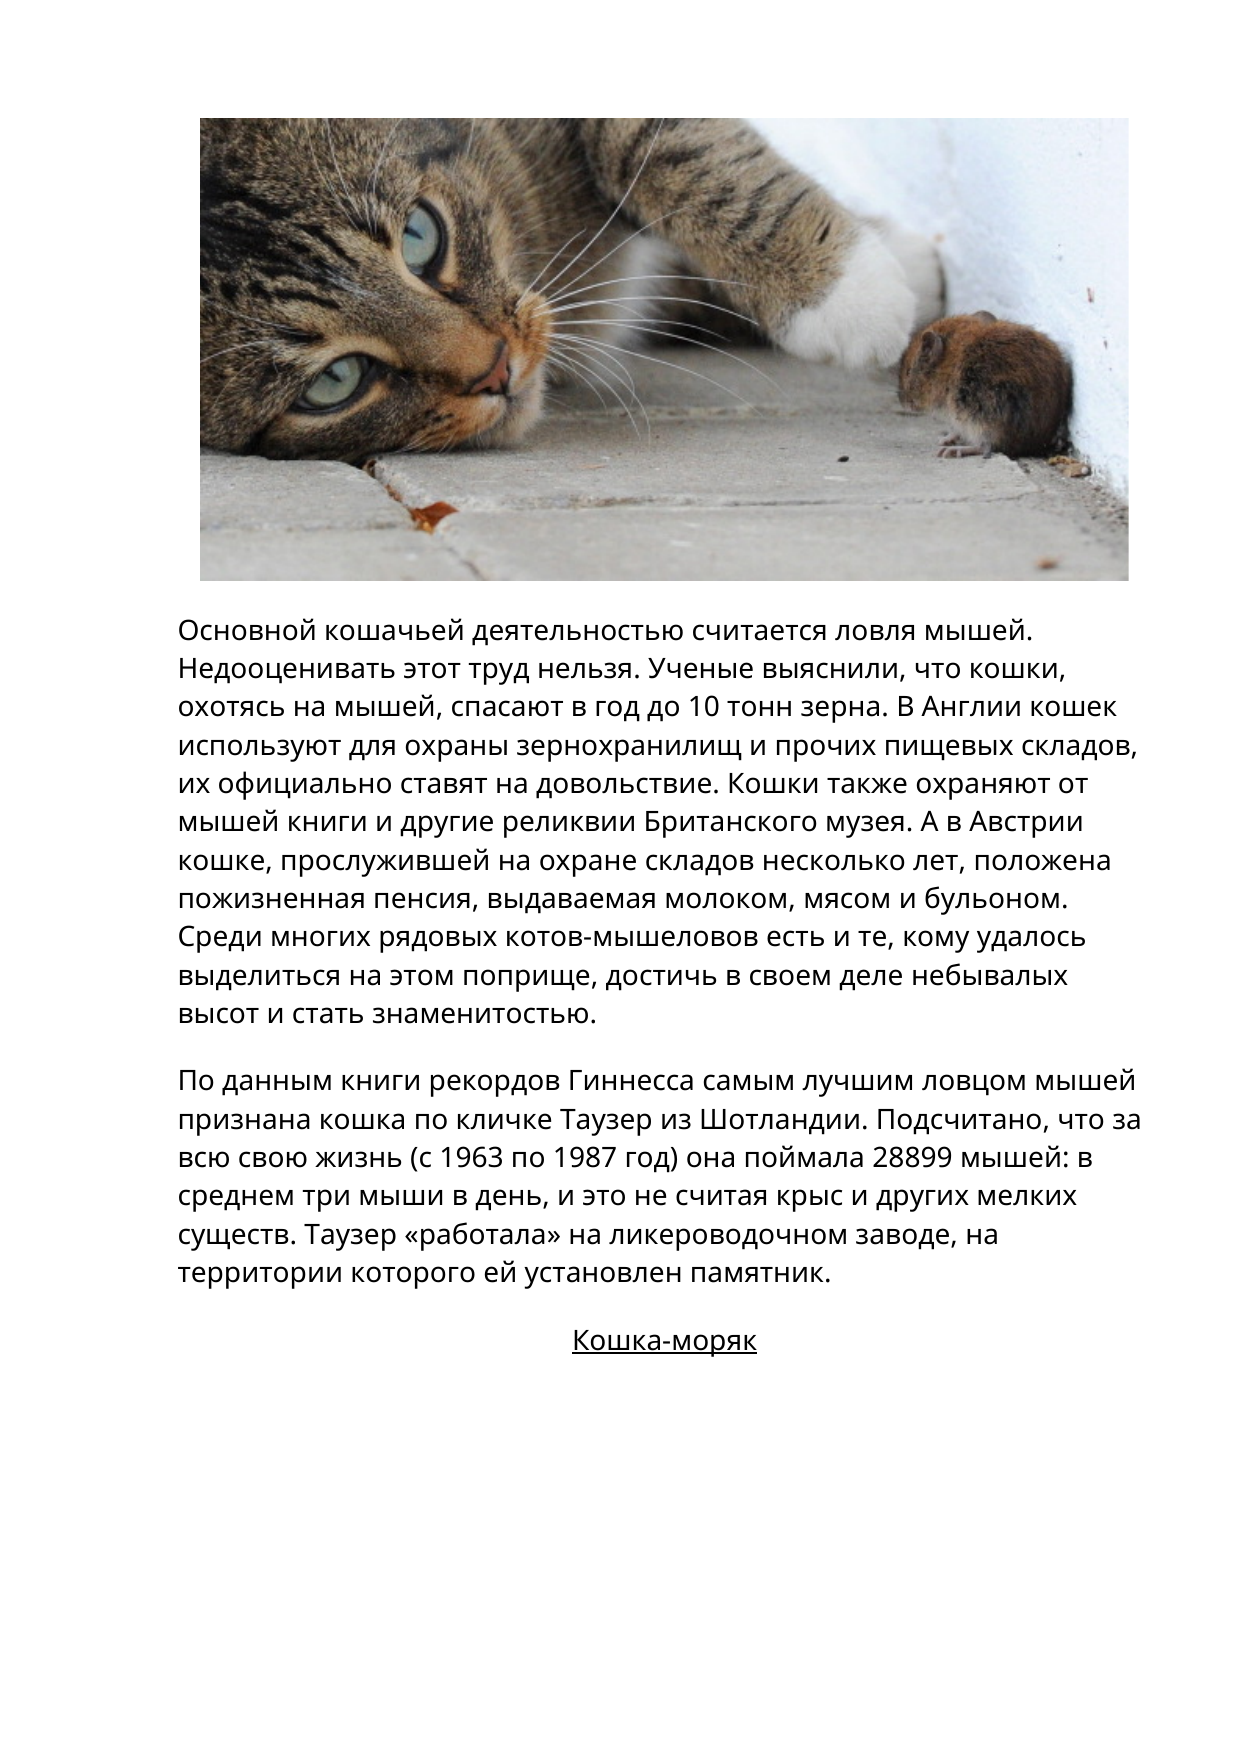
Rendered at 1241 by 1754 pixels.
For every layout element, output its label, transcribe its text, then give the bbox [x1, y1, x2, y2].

text Основной кошачьей деятельностью считается ловля мышей. Недооценивать этот труд нельзя. Ученые выяснили, что кошки, охотясь на мышей, спасают в год до 10 тонн зерна. В Англии кошек используют для охраны зернохранилищ и прочих пищевых складов, их официально ставят на довольствие. Кошки также охраняют от мышей книги и другие реликвии Британского музея. А в Австрии кошке, прослужившей на охране складов несколько лет, положена пожизненная пенсия, выдаваемая молоком, мясом и бульоном. Среди многих рядовых котов-мышеловов есть и те, кому удалось выделиться на этом поприще, достичь в своем деле небывалых высот и стать знаменитостью. [177, 610, 1152, 1031]
text Кошка-моряк [177, 1320, 1152, 1358]
text По данным книги рекордов Гиннесса самым лучшим ловцом мышей признана кошка по кличке Таузер из Шотландии. Подсчитано, что за всю свою жизнь (с 1963 по 1987 год) она поймала 28899 мышей: в среднем три мыши в день, и это не считая крыс и других мелких существ. Таузер «работала» на ликероводочном заводе, на территории которого ей установлен памятник. [177, 1061, 1152, 1291]
picture [200, 118, 1129, 581]
